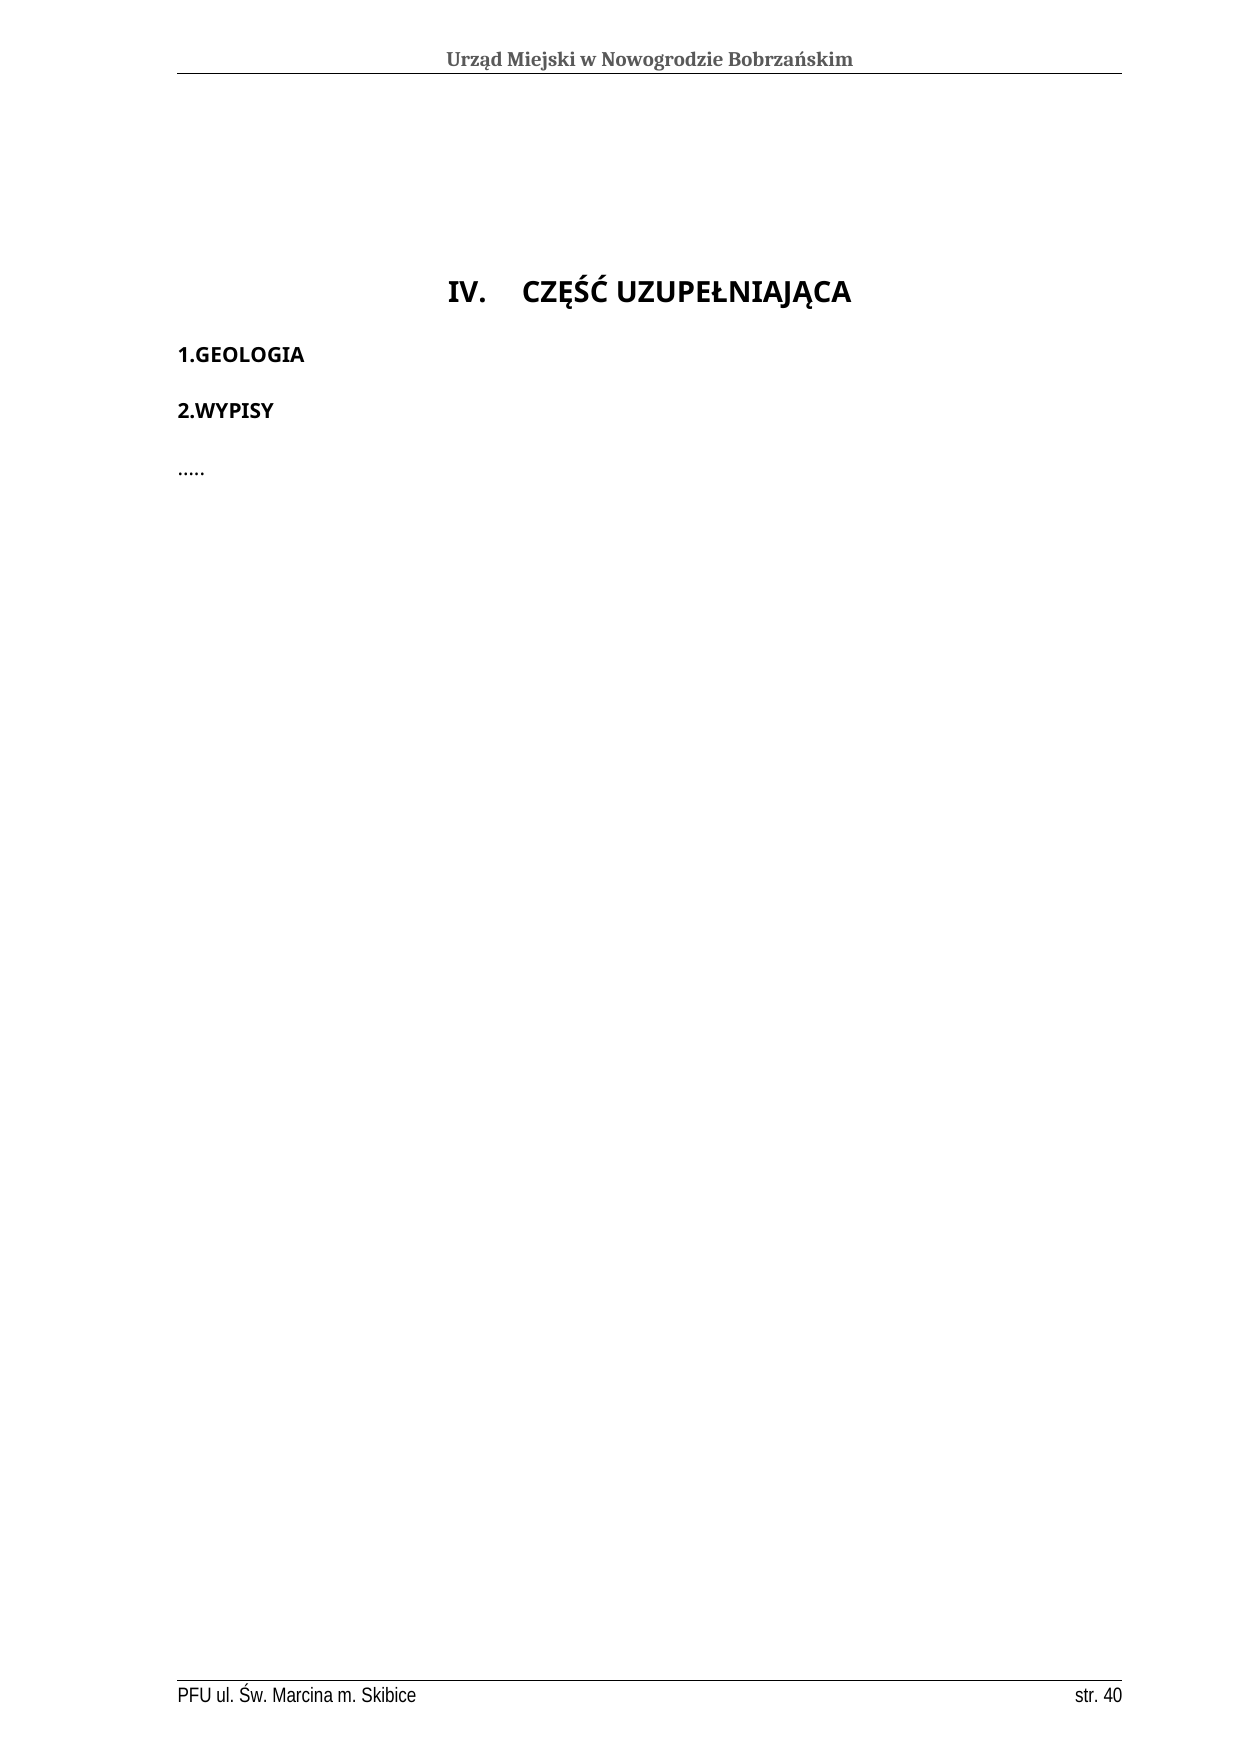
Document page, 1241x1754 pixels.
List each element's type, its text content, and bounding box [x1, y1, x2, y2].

text 1.GEOLOGIA [177, 340, 1122, 368]
text ….. [177, 453, 1122, 482]
text IV. CZĘŚĆ UZUPEŁNIAJĄCA [177, 272, 1122, 311]
text 2.WYPISY [177, 397, 1122, 425]
